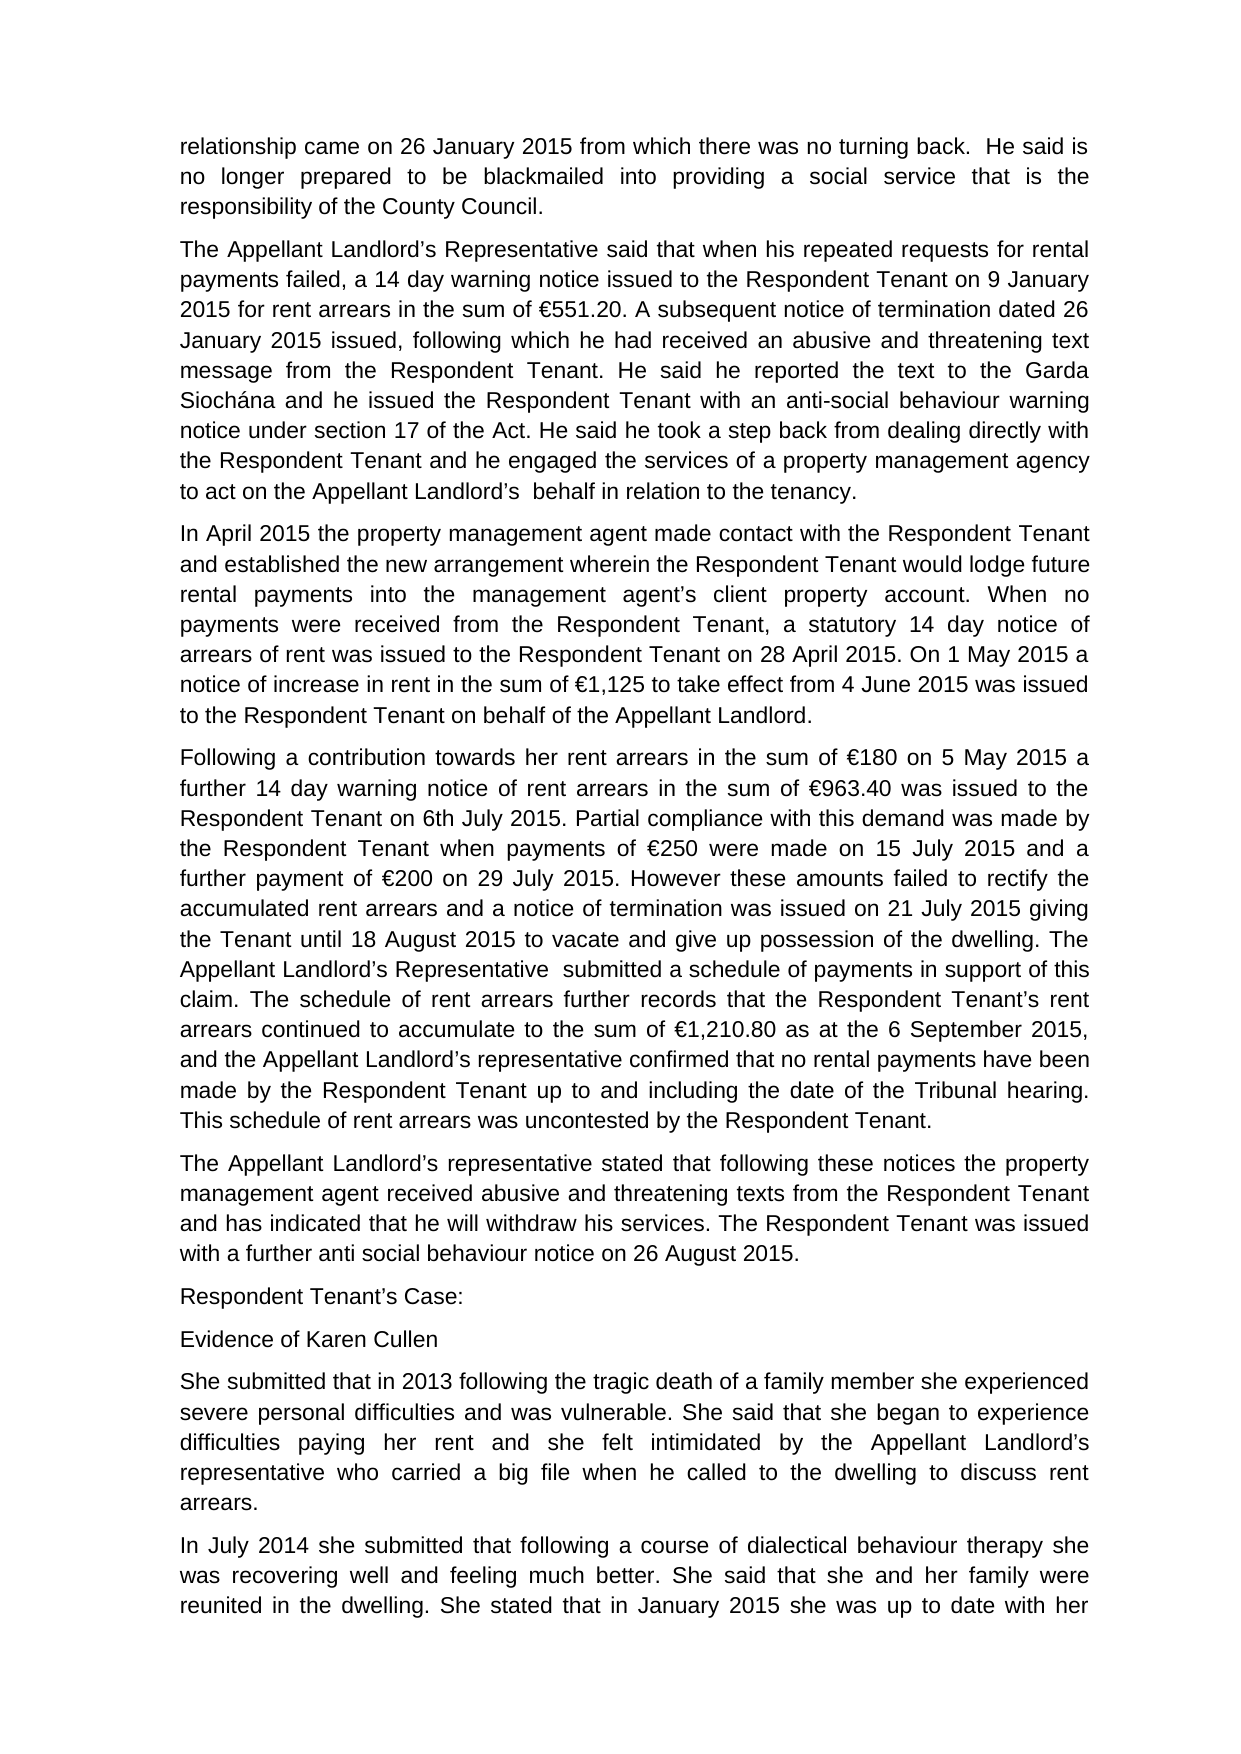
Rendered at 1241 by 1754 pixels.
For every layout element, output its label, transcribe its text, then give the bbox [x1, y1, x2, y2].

text Respondent Tenant’s Case: [179, 1283, 1090, 1309]
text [179, 133, 1090, 220]
text Evidence of Karen Cullen [179, 1326, 1090, 1352]
text The Appellant Landlord’s representative stated that following these notices the property management agent received abusive and threatening texts from the Respondent Tenant and has indicated that he will withdraw his services. The Respondent Tenant was issued with a further anti social behaviour notice on 26 August 2015. [179, 1149, 1090, 1267]
text She submitted that in 2013 following the tragic death of a family member she experienced severe personal difficulties and was vulnerable. She said that she began to experience difficulties paying her rent and she felt intimidated by the Appellant Landlord’s representative who carried a big file when he called to the dwelling to discuss rent arrears. [179, 1368, 1090, 1516]
text In April 2015 the property management agent made contact with the Respondent Tenant and established the new arrangement wherein the Respondent Tenant would lodge future rental payments into the management agent’s client property account. When no payments were received from the Respondent Tenant, a statutory 14 day notice of arrears of rent was issued to the Respondent Tenant on 28 April 2015. On 1 May 2015 a notice of increase in rent in the sum of €1,125 to take effect from 4 June 2015 was issued to the Respondent Tenant on behalf of the Appellant Landlord. [179, 520, 1090, 728]
text The Appellant Landlord’s Representative said that when his repeated requests for rental payments failed, a 14 day warning notice issued to the Respondent Tenant on 9 January 2015 for rent arrears in the sum of €551.20. A subsequent notice of termination dated 26 January 2015 issued, following which he had received an abusive and threatening text message from the Respondent Tenant. He said he reported the text to the Garda Siochána and he issued the Respondent Tenant with an anti-social behaviour warning notice under section 17 of the Act. He said he took a step back from dealing directly with the Respondent Tenant and he engaged the services of a property management agency to act on the Appellant Landlord’s behalf in relation to the tenancy. [179, 236, 1090, 504]
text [179, 1532, 1090, 1619]
text Following a contribution towards her rent arrears in the sum of €180 on 5 May 2015 a further 14 day warning notice of rent arrears in the sum of €963.40 was issued to the Respondent Tenant on 6th July 2015. Partial compliance with this demand was made by the Respondent Tenant when payments of €250 were made on 15 July 2015 and a further payment of €200 on 29 July 2015. However these amounts failed to rectify the accumulated rent arrears and a notice of termination was issued on 21 July 2015 giving the Tenant until 18 August 2015 to vacate and give up possession of the dwelling. The Appellant Landlord’s Representative submitted a schedule of payments in support of this claim. The schedule of rent arrears further records that the Respondent Tenant’s rent arrears continued to accumulate to the sum of €1,210.80 as at the 6 September 2015, and the Appellant Landlord’s representative confirmed that no rental payments have been made by the Respondent Tenant up to and including the date of the Tribunal hearing. This schedule of rent arrears was uncontested by the Respondent Tenant. [179, 744, 1090, 1133]
